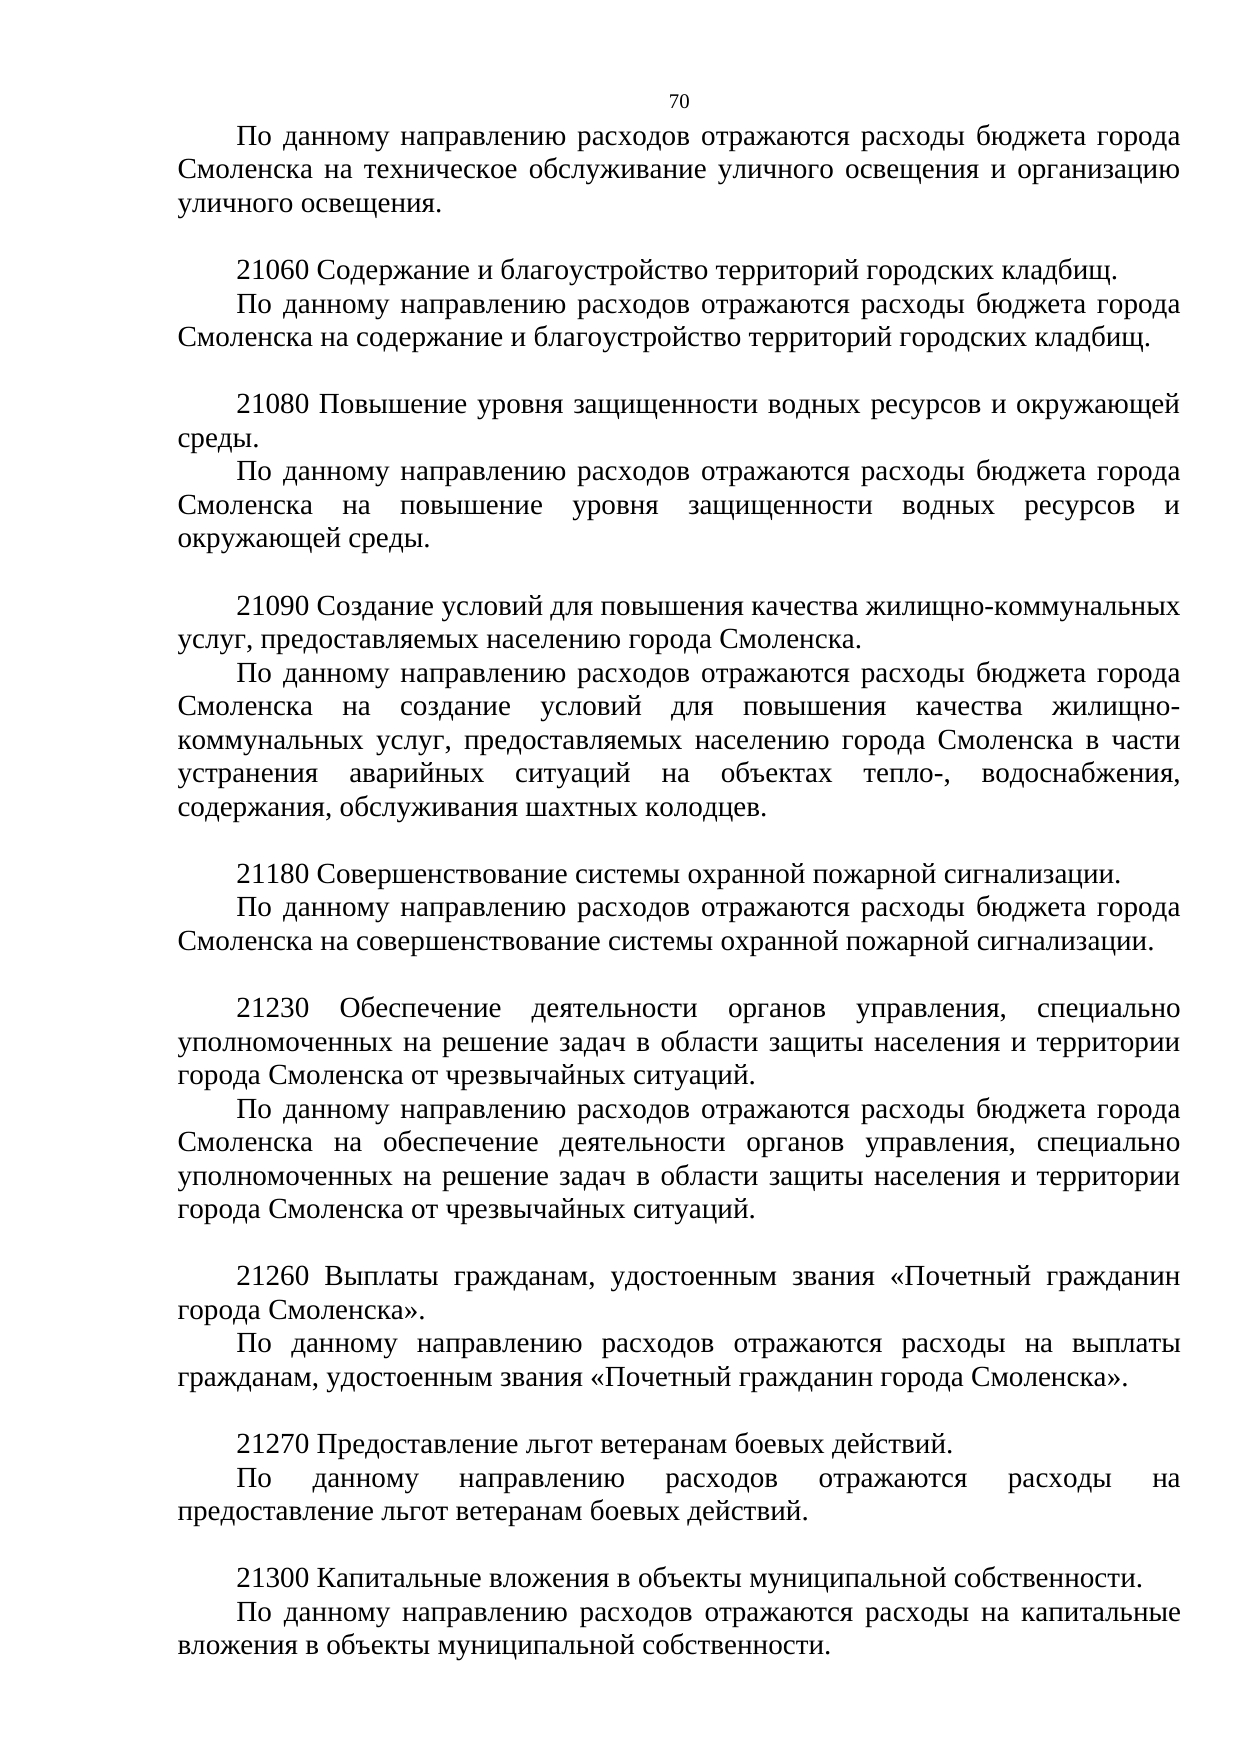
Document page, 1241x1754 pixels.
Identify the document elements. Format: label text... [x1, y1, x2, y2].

text По данному направлению расходов отражаются расходы бюджета города Смоленска на создание условий для повышения качества жилищно-коммунальных услуг, предоставляемых населению города Смоленска в части устранения аварийных ситуаций на объектах тепло-, водоснабжения, содержания, обслуживания шахтных колодцев. [177, 655, 1181, 822]
text 21230 Обеспечение деятельности органов управления, специально уполномоченных на решение задач в области защиты населения и территории города Смоленска от чрезвычайных ситуаций. [177, 990, 1181, 1091]
text По данному направлению расходов отражаются расходы на выплаты гражданам, удостоенным звания «Почетный гражданин города Смоленска». [177, 1326, 1181, 1393]
text По данному направлению расходов отражаются расходы бюджета города Смоленска на повышение уровня защищенности водных ресурсов и окружающей среды. [177, 453, 1181, 554]
text По данному направлению расходов отражаются расходы на предоставление льгот ветеранам боевых действий. [177, 1460, 1181, 1527]
text По данному направлению расходов отражаются расходы бюджета города Смоленска на совершенствование системы охранной пожарной сигнализации. [177, 889, 1181, 957]
text По данному направлению расходов отражаются расходы бюджета города Смоленска на обеспечение деятельности органов управления, специально уполномоченных на решение задач в области защиты населения и территории города Смоленска от чрезвычайных ситуаций. [177, 1091, 1181, 1225]
text 21080 Повышение уровня защищенности водных ресурсов и окружающей среды. [177, 386, 1181, 453]
text 21090 Создание условий для повышения качества жилищно-коммунальных услуг, предоставляемых населению города Смоленска. [177, 588, 1181, 655]
text По данному направлению расходов отражаются расходы на капитальные вложения в объекты муниципальной собственности. [177, 1594, 1181, 1661]
text 21270 Предоставление льгот ветеранам боевых действий. [177, 1426, 1181, 1460]
text По данному направлению расходов отражаются расходы бюджета города Смоленска на техническое обслуживание уличного освещения и организацию уличного освещения. [177, 118, 1181, 219]
text 21260 Выплаты гражданам, удостоенным звания «Почетный гражданин города Смоленска». [177, 1258, 1181, 1326]
text 21180 Совершенствование системы охранной пожарной сигнализации. [177, 856, 1181, 889]
text По данному направлению расходов отражаются расходы бюджета города Смоленска на содержание и благоустройство территорий городских кладбищ. [177, 286, 1181, 353]
text 21060 Содержание и благоустройство территорий городских кладбищ. [177, 252, 1181, 286]
text 21300 Капитальные вложения в объекты муниципальной собственности. [177, 1560, 1181, 1594]
